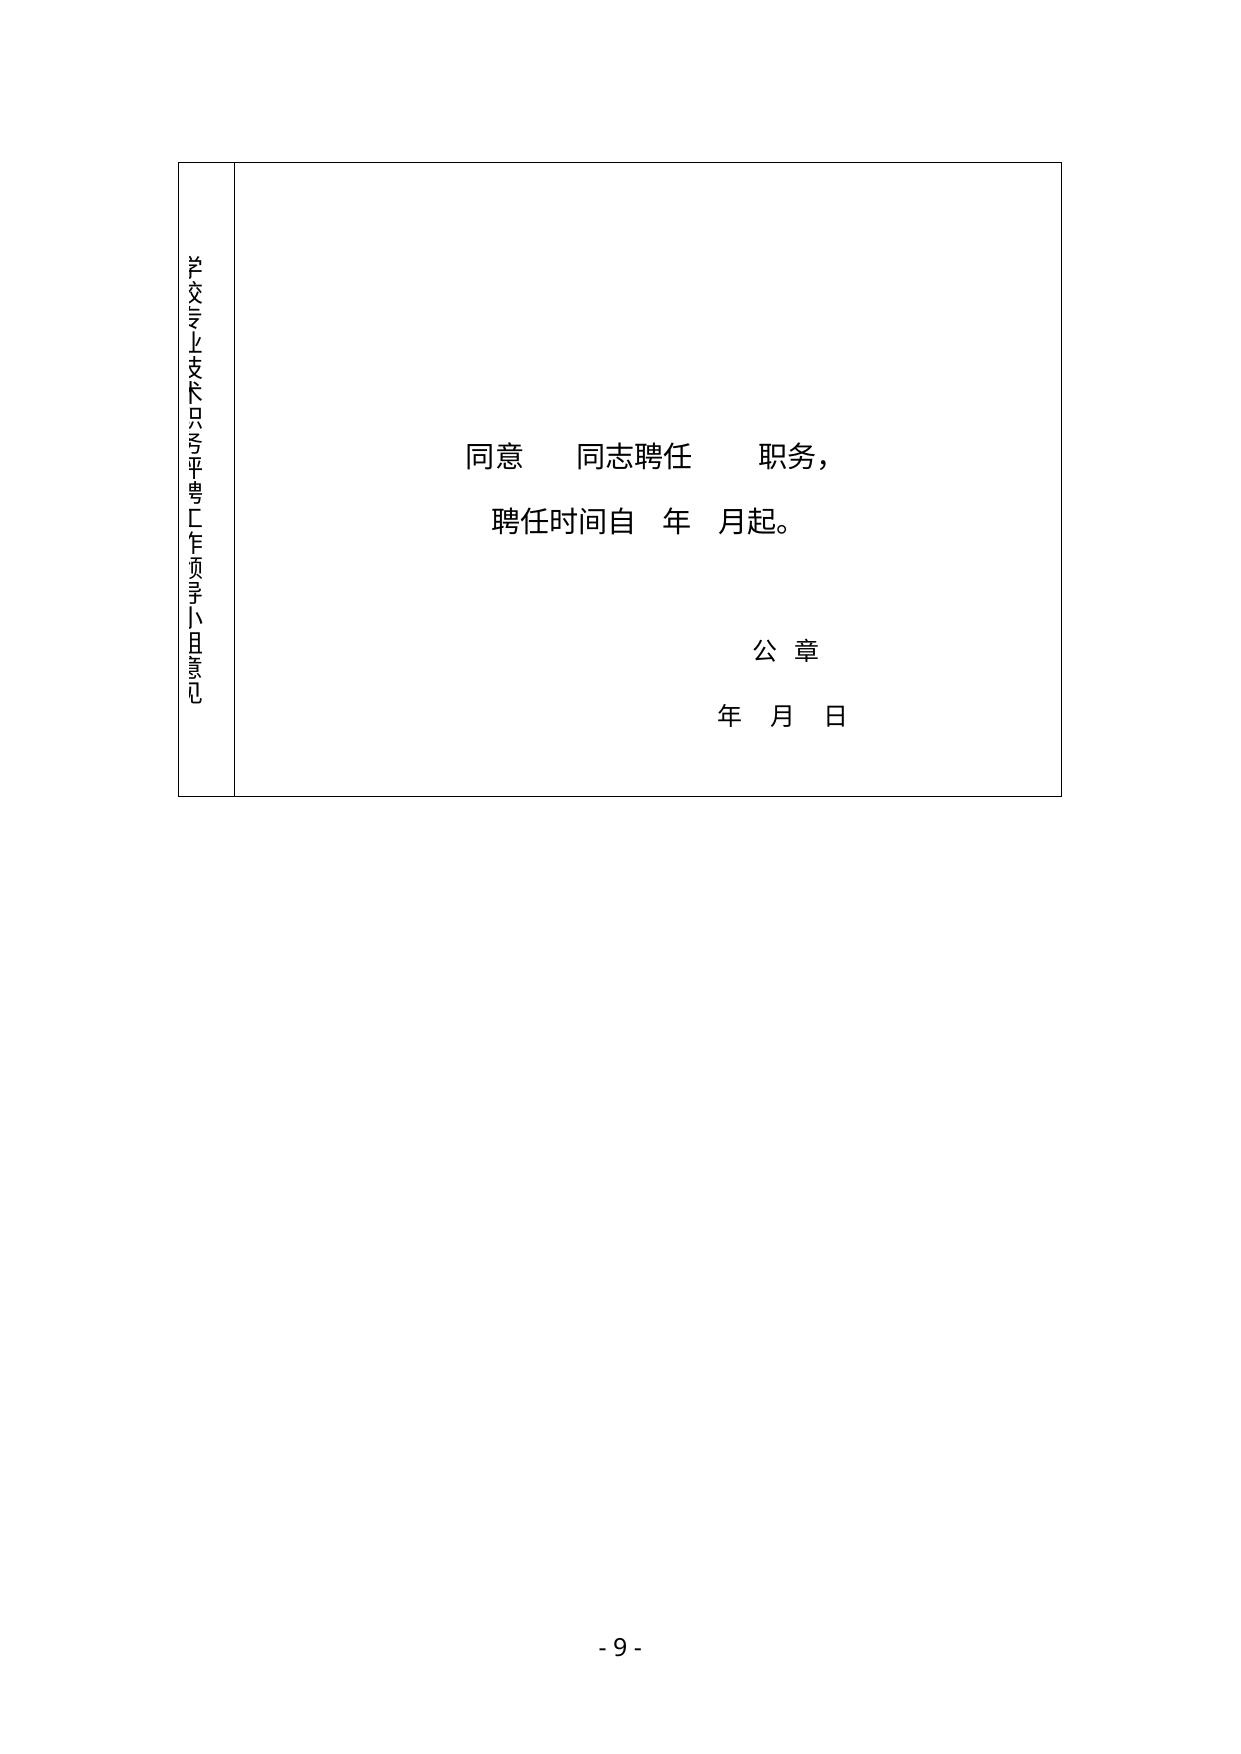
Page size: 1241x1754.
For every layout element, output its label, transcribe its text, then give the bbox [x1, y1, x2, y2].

table_cell 学校专业技术职务评聘工作领导小组意见 [179, 163, 234, 796]
table_cell 同意 同志聘任 职务， 聘任时间自 年 月起。 公 章 年 月 日 [235, 163, 1061, 796]
